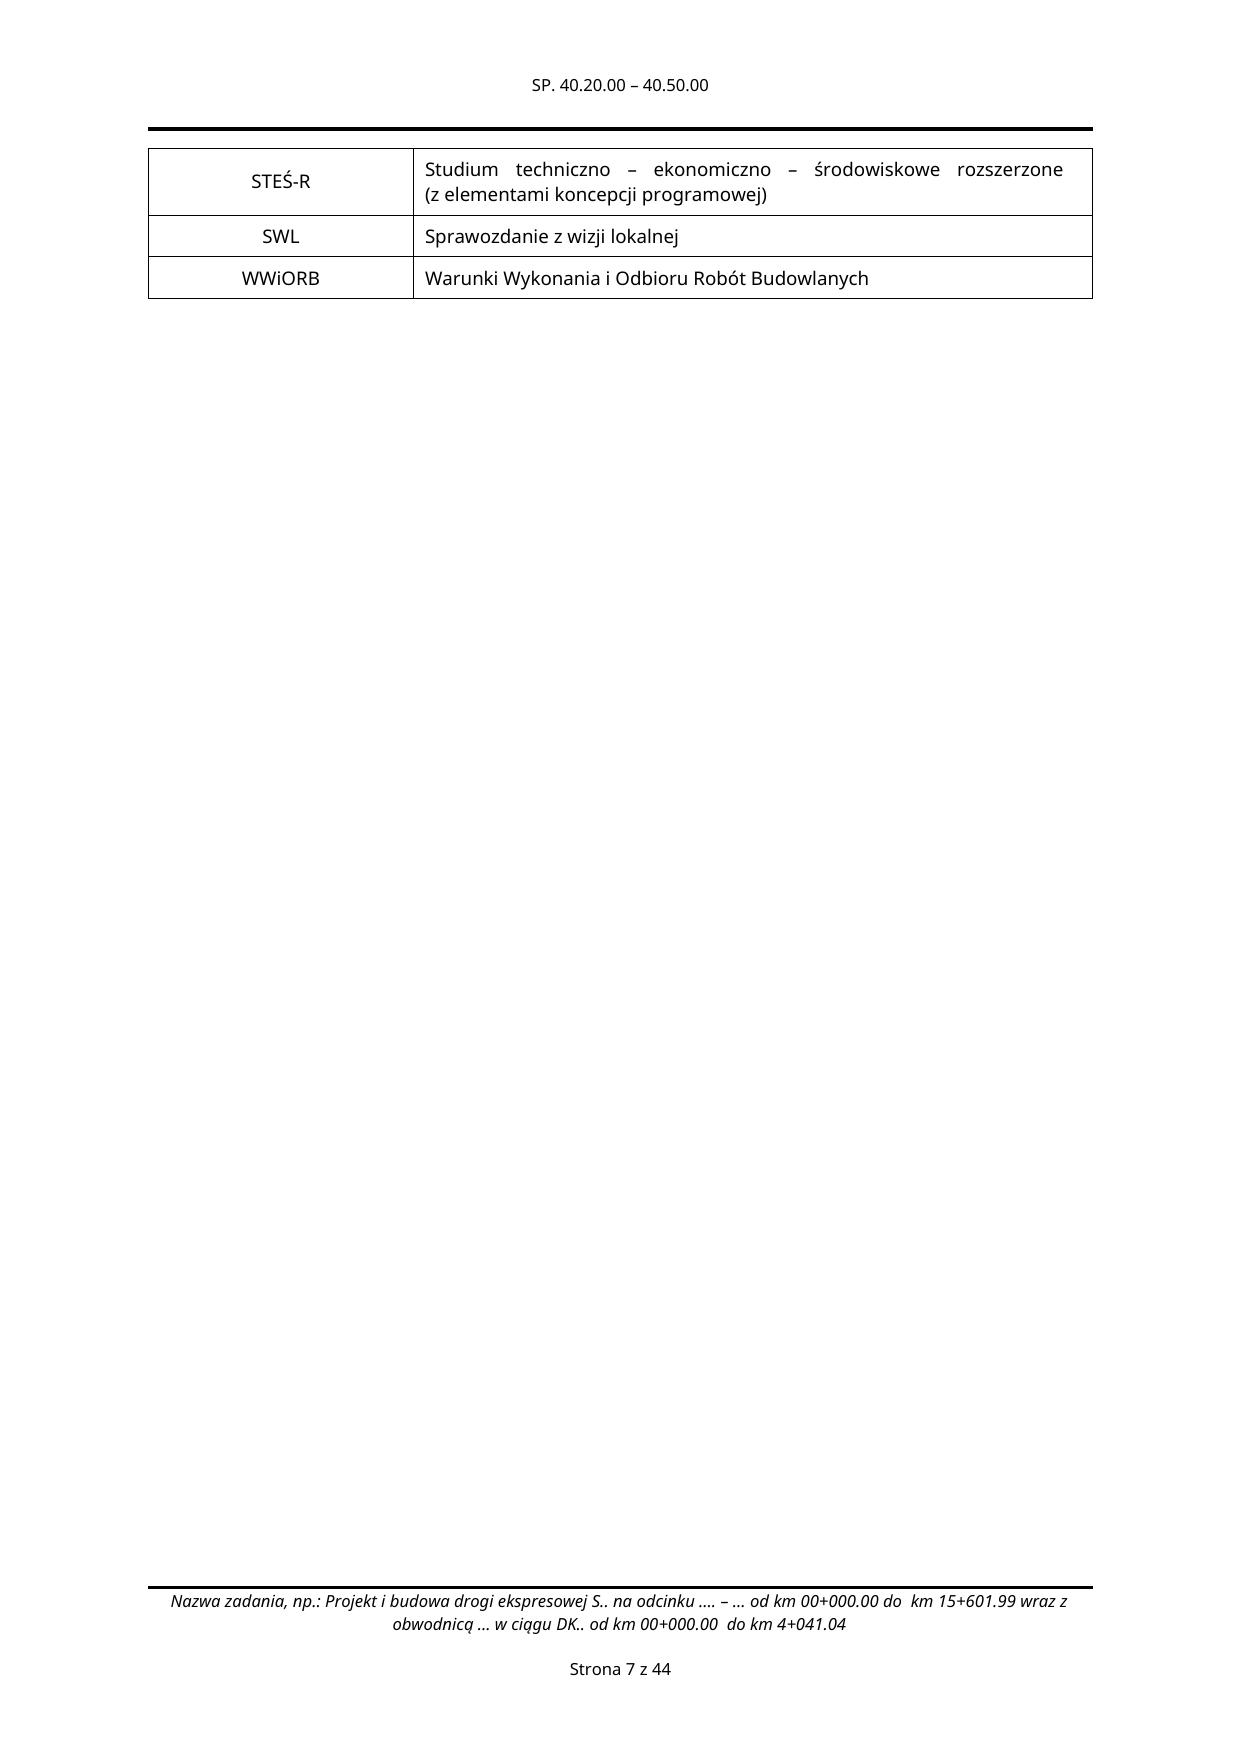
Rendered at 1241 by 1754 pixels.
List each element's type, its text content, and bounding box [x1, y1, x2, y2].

table_cell STEŚ-R [149, 149, 413, 215]
table_cell SWL [149, 216, 413, 256]
table_cell WWiORB [149, 257, 413, 298]
table_cell Studium techniczno – ekonomiczno – środowiskowe rozszerzone (z elementami koncepcji programowej) [414, 149, 1092, 215]
table_cell Sprawozdanie z wizji lokalnej [414, 216, 1092, 256]
table_cell Warunki Wykonania i Odbioru Robót Budowlanych [414, 257, 1092, 298]
